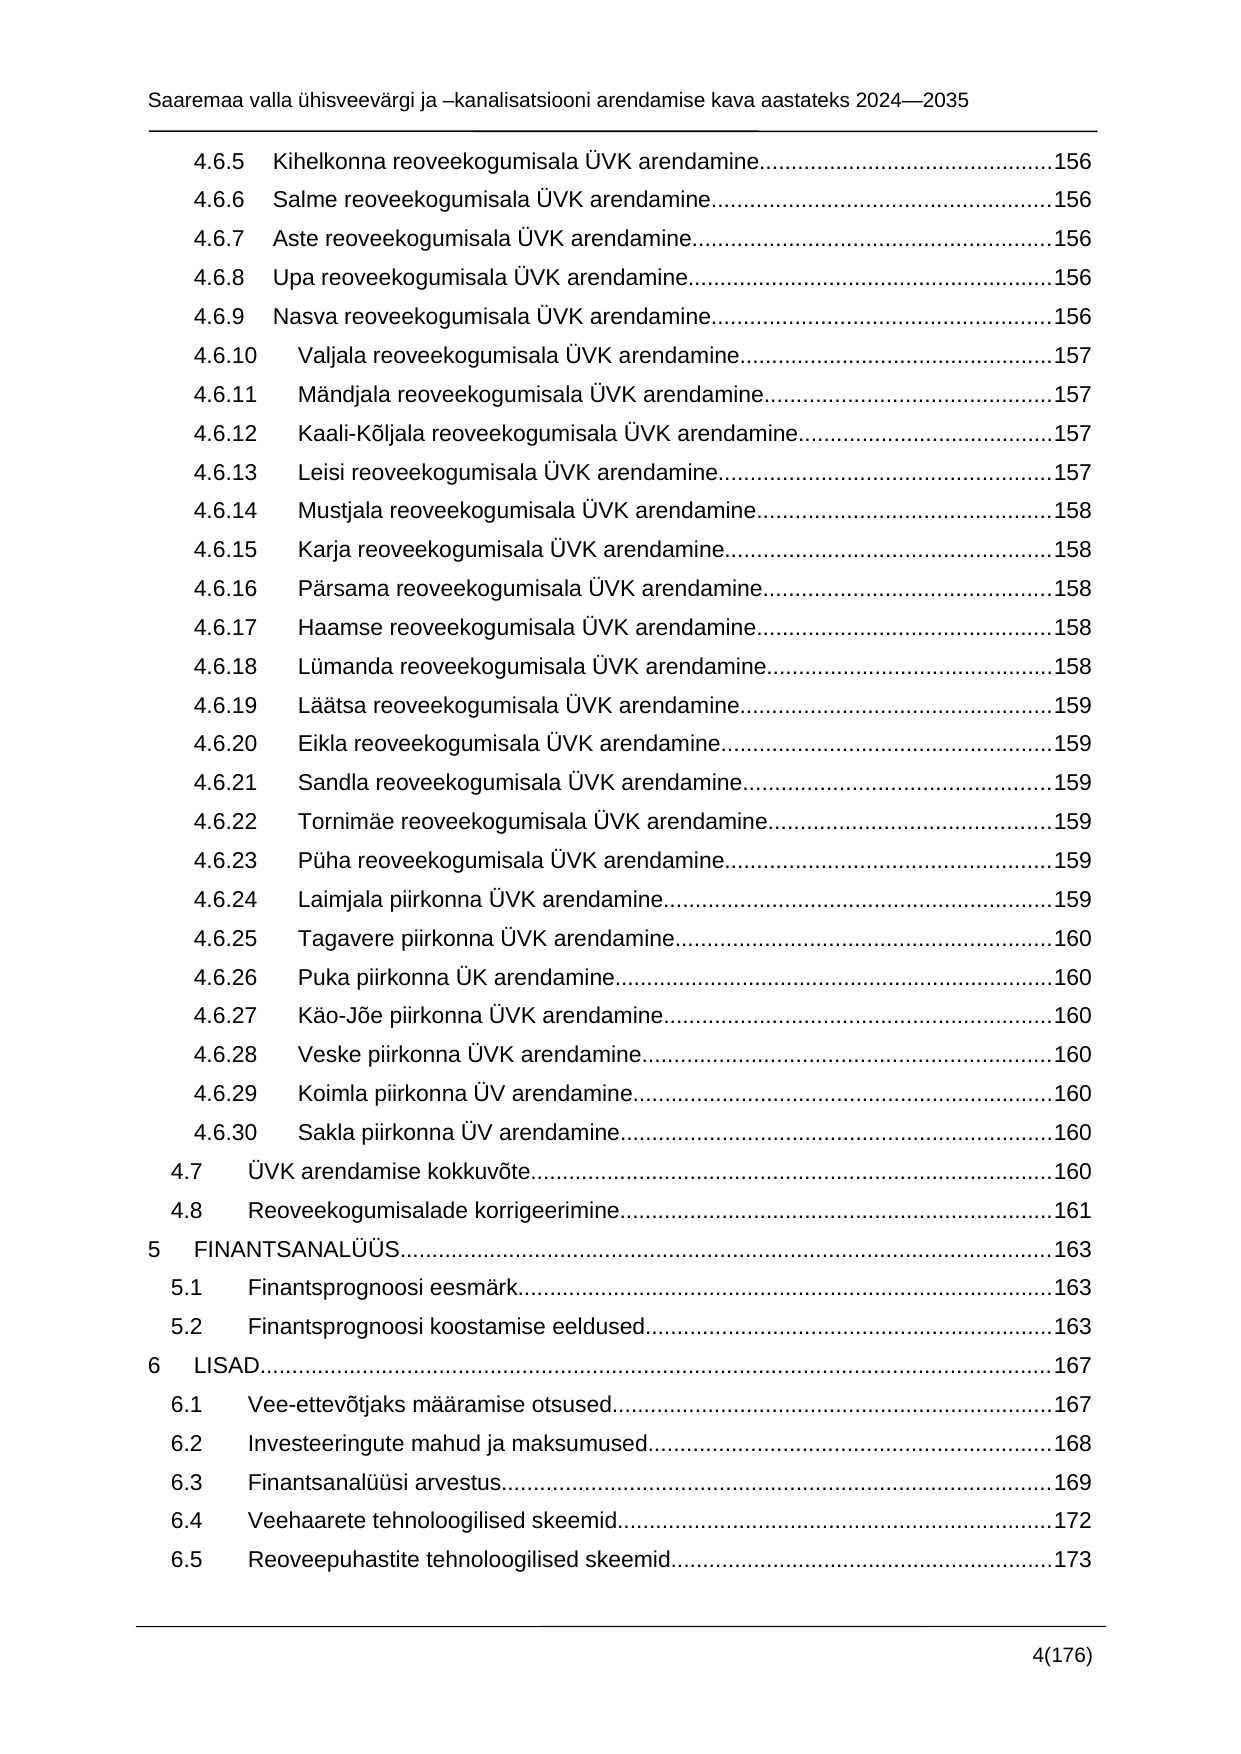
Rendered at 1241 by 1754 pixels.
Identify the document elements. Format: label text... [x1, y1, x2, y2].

text 4.6.18 Lümanda reoveekogumisala ÜVK arendamine 158 [193, 653, 1093, 679]
text 6.3 Finantsanalüüsi arvestus 169 [171, 1469, 1093, 1495]
text 4.6.19 Läätsa reoveekogumisala ÜVK arendamine 159 [193, 692, 1093, 718]
text 4.6.21 Sandla reoveekogumisala ÜVK arendamine 159 [193, 769, 1093, 796]
text 4.6.17 Haamse reoveekogumisala ÜVK arendamine 158 [193, 614, 1093, 640]
text 4.6.27 Käo-Jõe piirkonna ÜVK arendamine 160 [193, 1002, 1093, 1029]
text 4.6.24 Laimjala piirkonna ÜVK arendamine 159 [193, 886, 1093, 912]
text 4.6.9 Nasva reoveekogumisala ÜVK arendamine 156 [193, 303, 1093, 329]
text 4.6.25 Tagavere piirkonna ÜVK arendamine 160 [193, 925, 1093, 951]
text 4.6.6 Salme reoveekogumisala ÜVK arendamine 156 [193, 186, 1093, 213]
text 4.6.8 Upa reoveekogumisala ÜVK arendamine 156 [193, 264, 1093, 291]
text 6 LISAD 167 [148, 1352, 1093, 1378]
text 4.8 Reoveekogumisalade korrigeerimine 161 [171, 1197, 1093, 1223]
text 4.6.5 Kihelkonna reoveekogumisala ÜVK arendamine 156 [193, 148, 1093, 174]
text 4.6.23 Püha reoveekogumisala ÜVK arendamine 159 [193, 847, 1093, 873]
text 6.4 Veehaarete tehnoloogilised skeemid 172 [171, 1507, 1093, 1534]
text 4.6.28 Veske piirkonna ÜVK arendamine 160 [193, 1041, 1093, 1068]
text 4.6.30 Sakla piirkonna ÜV arendamine 160 [193, 1119, 1093, 1145]
text 6.5 Reoveepuhastite tehnoloogilised skeemid 173 [171, 1546, 1093, 1573]
text 4.6.26 Puka piirkonna ÜK arendamine 160 [193, 963, 1093, 990]
text 6.2 Investeeringute mahud ja maksumused 168 [171, 1430, 1093, 1456]
text 6.1 Vee-ettevõtjaks määramise otsused 167 [171, 1391, 1093, 1417]
text 4.7 ÜVK arendamise kokkuvõte 160 [171, 1158, 1093, 1184]
text 4.6.29 Koimla piirkonna ÜV arendamine 160 [193, 1080, 1093, 1106]
text 4.6.15 Karja reoveekogumisala ÜVK arendamine 158 [193, 536, 1093, 562]
text 4.6.10 Valjala reoveekogumisala ÜVK arendamine 157 [193, 342, 1093, 368]
text 4.6.16 Pärsama reoveekogumisala ÜVK arendamine 158 [193, 575, 1093, 601]
text 5.1 Finantsprognoosi eesmärk 163 [171, 1274, 1093, 1301]
text 4.6.13 Leisi reoveekogumisala ÜVK arendamine 157 [193, 458, 1093, 485]
text 5 FINANTSANALÜÜS 163 [148, 1236, 1093, 1262]
text 4.6.22 Tornimäe reoveekogumisala ÜVK arendamine 159 [193, 808, 1093, 834]
text 4.6.11 Mändjala reoveekogumisala ÜVK arendamine 157 [193, 381, 1093, 407]
text 4.6.7 Aste reoveekogumisala ÜVK arendamine 156 [193, 225, 1093, 252]
text 5.2 Finantsprognoosi koostamise eeldused 163 [171, 1313, 1093, 1339]
text 4.6.14 Mustjala reoveekogumisala ÜVK arendamine 158 [193, 497, 1093, 524]
text 4.6.20 Eikla reoveekogumisala ÜVK arendamine 159 [193, 730, 1093, 757]
text 4.6.12 Kaali-Kõljala reoveekogumisala ÜVK arendamine 157 [193, 419, 1093, 446]
